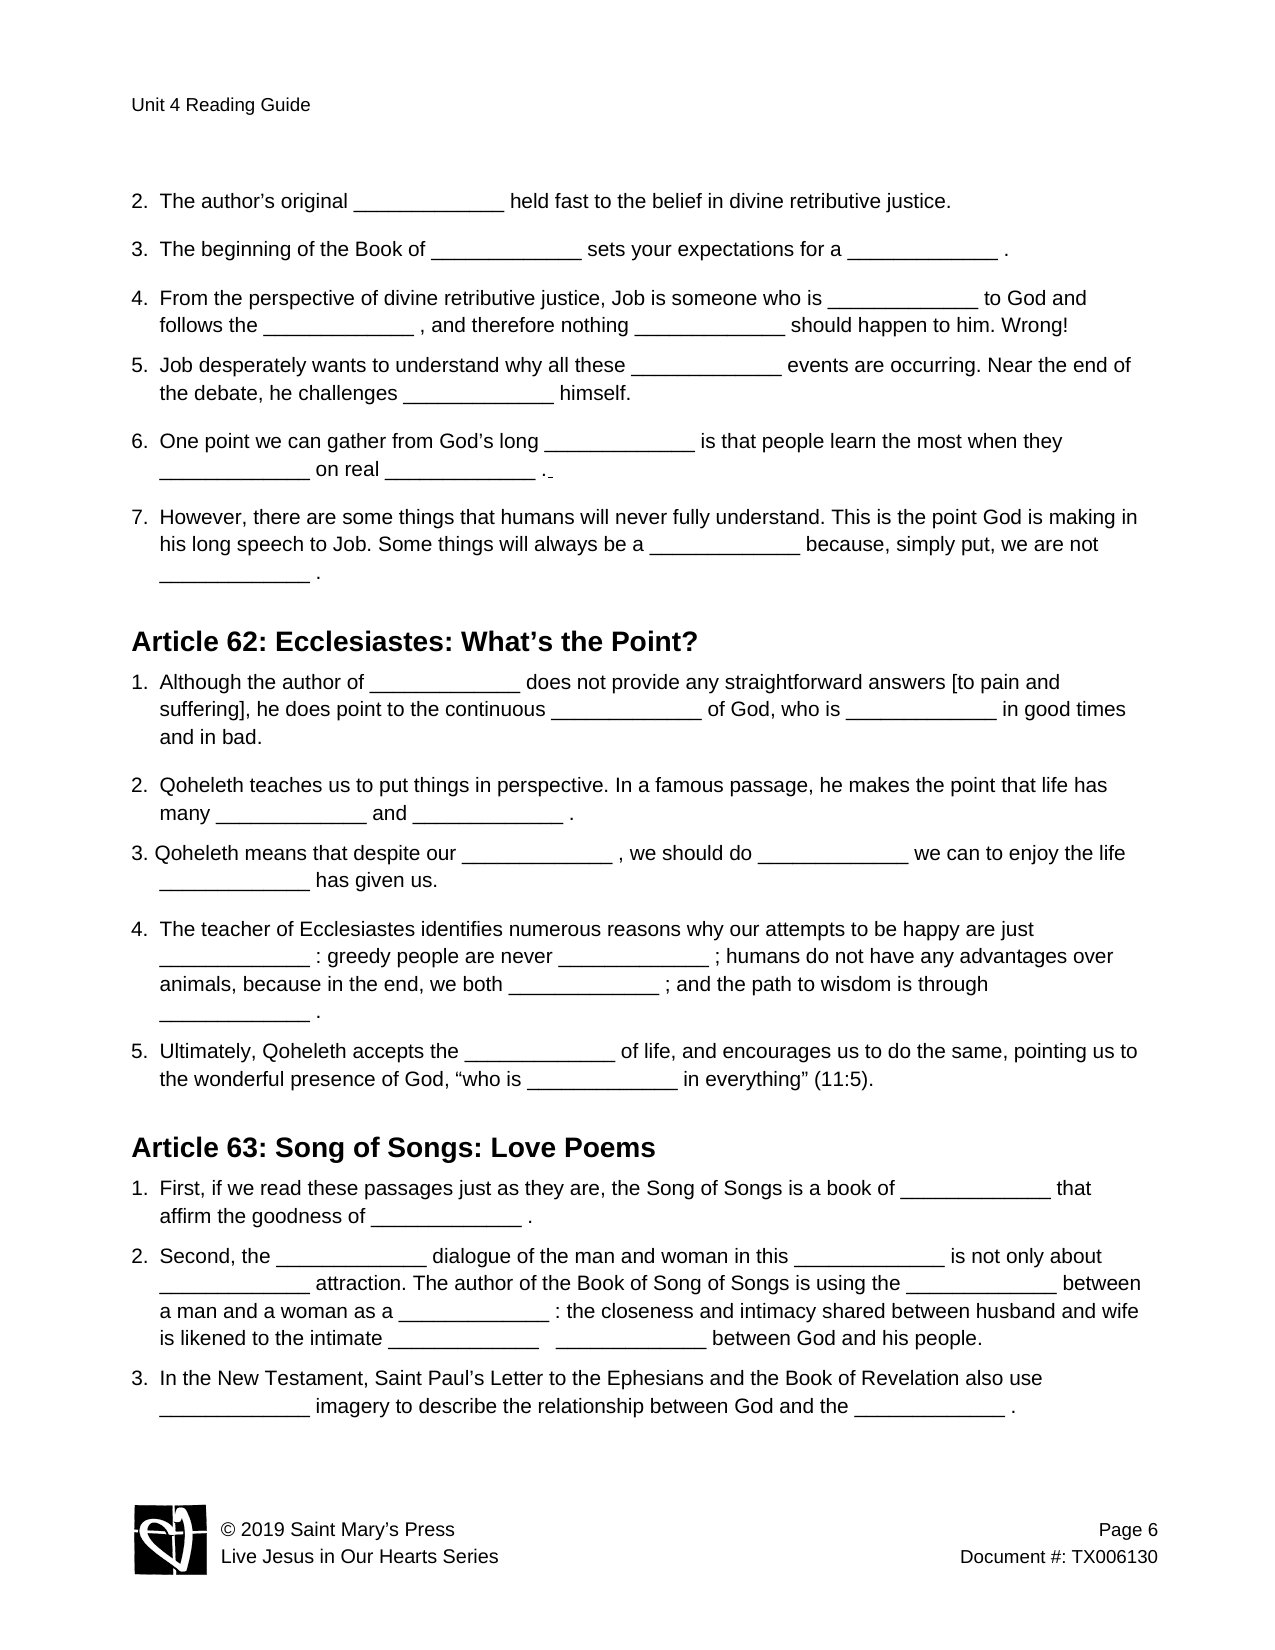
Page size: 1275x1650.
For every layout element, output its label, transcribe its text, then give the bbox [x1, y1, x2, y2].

list 2. Qoheleth teaches us to put things in perspective. In a famous passage, he makes the point that life has many _____________ and _____________ . [131, 773, 1144, 824]
list The author’s original _____________ held fast to the belief in divine retributive justice. [131, 189, 1144, 213]
list One point we can gather from God’s long _____________ is that people learn the most when they _____________ on real _____________ . [131, 429, 1144, 480]
list 3. In the New Testament, Saint Paul’s Letter to the Ephesians and the Book of Revelation also use _____________ imagery to describe the relationship between God and the _____________ . [131, 1366, 1144, 1418]
list Job desperately wants to understand why all these _____________ events are occurring. Near the end of the debate, he challenges _____________ himself. [131, 353, 1144, 404]
list From the perspective of divine retributive justice, Job is someone who is _____________ to God and follows the _____________ , and therefore nothing _____________ should happen to him. Wrong! [131, 286, 1144, 337]
list However, there are some things that humans will never fully understand. This is the point God is making in his long speech to Job. Some things will always be a _____________ because, simply put, we are not _____________ . [131, 505, 1144, 584]
text Article 62: Ecclesiastes: What’s the Point? [131, 625, 1144, 657]
list The beginning of the Book of _____________ sets your expectations for a _____________ . [131, 237, 1144, 261]
list Second, the _____________ dialogue of the man and woman in this _____________ is not only about _____________ attraction. The author of the Book of Song of Songs is using the _____________ between a man and a woman as a _____________ : the closeness and intimacy shared between husband and wife is likened to the intimate _____________ _____________ between God and his people. [131, 1244, 1144, 1350]
list 5. Ultimately, Qoheleth accepts the _____________ of life, and encourages us to do the same, pointing us to the wonderful presence of God, “who is _____________ in everything” (11:5). [131, 1039, 1144, 1090]
list 1. Although the author of _____________ does not provide any straightforward answers [to pain and suffering], he does point to the continuous _____________ of God, who is _____________ in good times and in bad. [131, 670, 1144, 749]
list First, if we read these passages just as they are, the Song of Songs is a book of _____________ that affirm the goodness of _____________ . [131, 1176, 1144, 1228]
text Article 63: Song of Songs: Love Poems [131, 1131, 1144, 1164]
list 4. The teacher of Ecclesiastes identifies numerous reasons why our attempts to be happy are just _____________ : greedy people are never _____________ ; humans do not have any advantages over animals, because in the end, we both _____________ ; and the path to wisdom is through _____________ . [131, 916, 1144, 1023]
list 3. Qoheleth means that despite our _____________ , we should do _____________ we can to enjoy the life _____________ has given us. [131, 841, 1144, 892]
